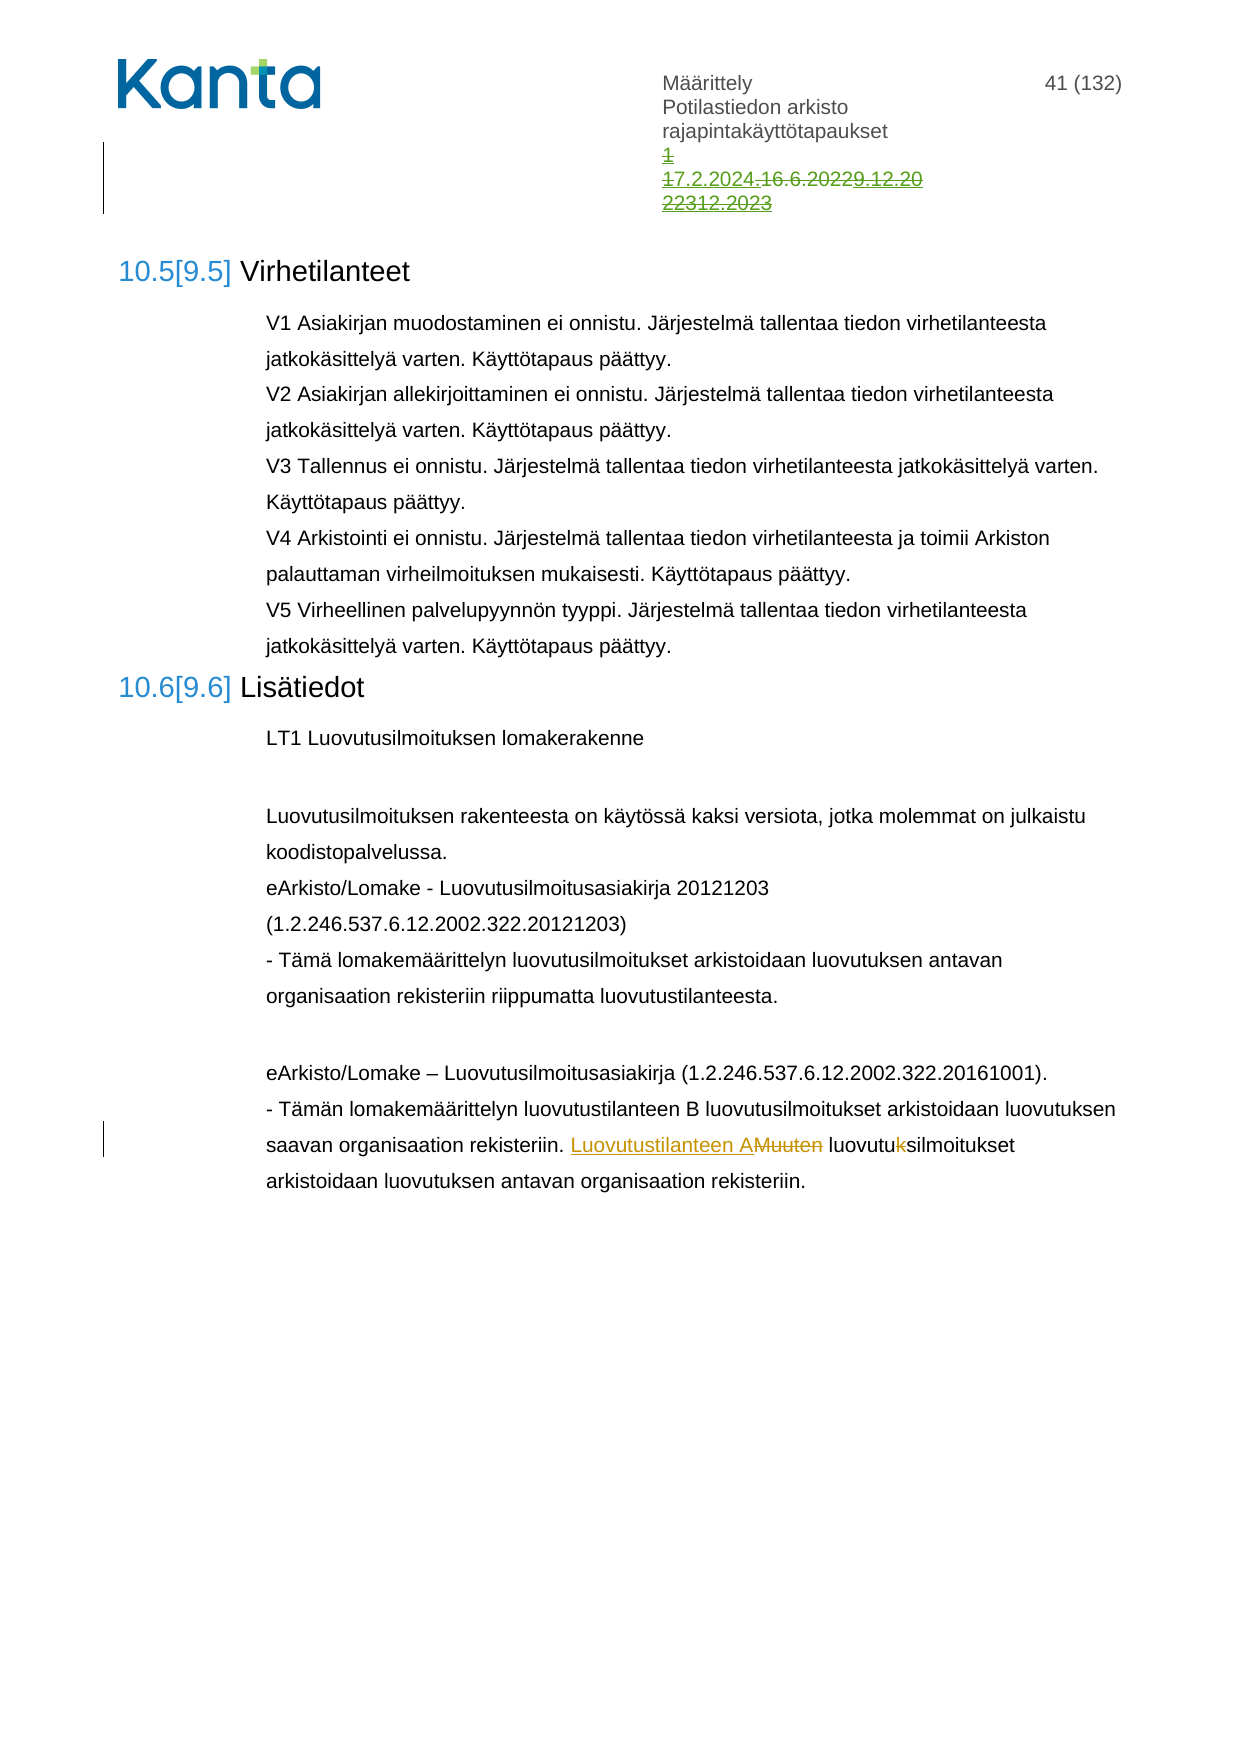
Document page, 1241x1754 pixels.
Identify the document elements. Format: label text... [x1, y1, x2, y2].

text LT1 Luovutusilmoituksen lomakerakenne [266, 726, 1122, 750]
text V5 Virheellinen palvelupyynnön tyyppi. Järjestelmä tallentaa tiedon virhetilanteesta jatkokäsittelyä varten. Käyttötapaus päättyy. [266, 598, 1122, 658]
text eArkisto/Lomake - Luovutusilmoitusasiakirja 20121203 (1.2.246.537.6.12.2002.322.20121203) - Tämä lomakemäärittelyn luovutusilmoitukset arkistoidaan luovutuksen antavan organisaation rekisteriin riippumatta luovutustilanteesta. [266, 876, 1122, 1007]
text V3 Tallennus ei onnistu. Järjestelmä tallentaa tiedon virhetilanteesta jatkokäsittelyä varten. Käyttötapaus päättyy. [266, 454, 1122, 514]
picture [118, 59, 321, 109]
text V4 Arkistointi ei onnistu. Järjestelmä tallentaa tiedon virhetilanteesta ja toimii Arkiston palauttaman virheilmoituksen mukaisesti. Käyttötapaus päättyy. [266, 526, 1122, 586]
subtitle Lisätiedot [118, 670, 1122, 703]
text V1 Asiakirjan muodostaminen ei onnistu. Järjestelmä tallentaa tiedon virhetilanteesta jatkokäsittelyä varten. Käyttötapaus päättyy. [266, 310, 1122, 370]
text eArkisto/Lomake – Luovutusilmoitusasiakirja (1.2.246.537.6.12.2002.322.20161001). - Tämän lomakemäärittelyn luovutustilanteen B luovutusilmoitukset arkistoidaan luovutuksen saavan organisaation rekisteriin. luovutusilmoitukset arkistoidaan luovutuksen antavan organisaation rekisteriin. [266, 1061, 1122, 1193]
subtitle Virhetilanteet [118, 254, 1122, 287]
text Luovutusilmoituksen rakenteesta on käytössä kaksi versiota, jotka molemmat on julkaistu koodistopalvelussa. [266, 804, 1122, 864]
text V2 Asiakirjan allekirjoittaminen ei onnistu. Järjestelmä tallentaa tiedon virhetilanteesta jatkokäsittelyä varten. Käyttötapaus päättyy. [266, 382, 1122, 442]
